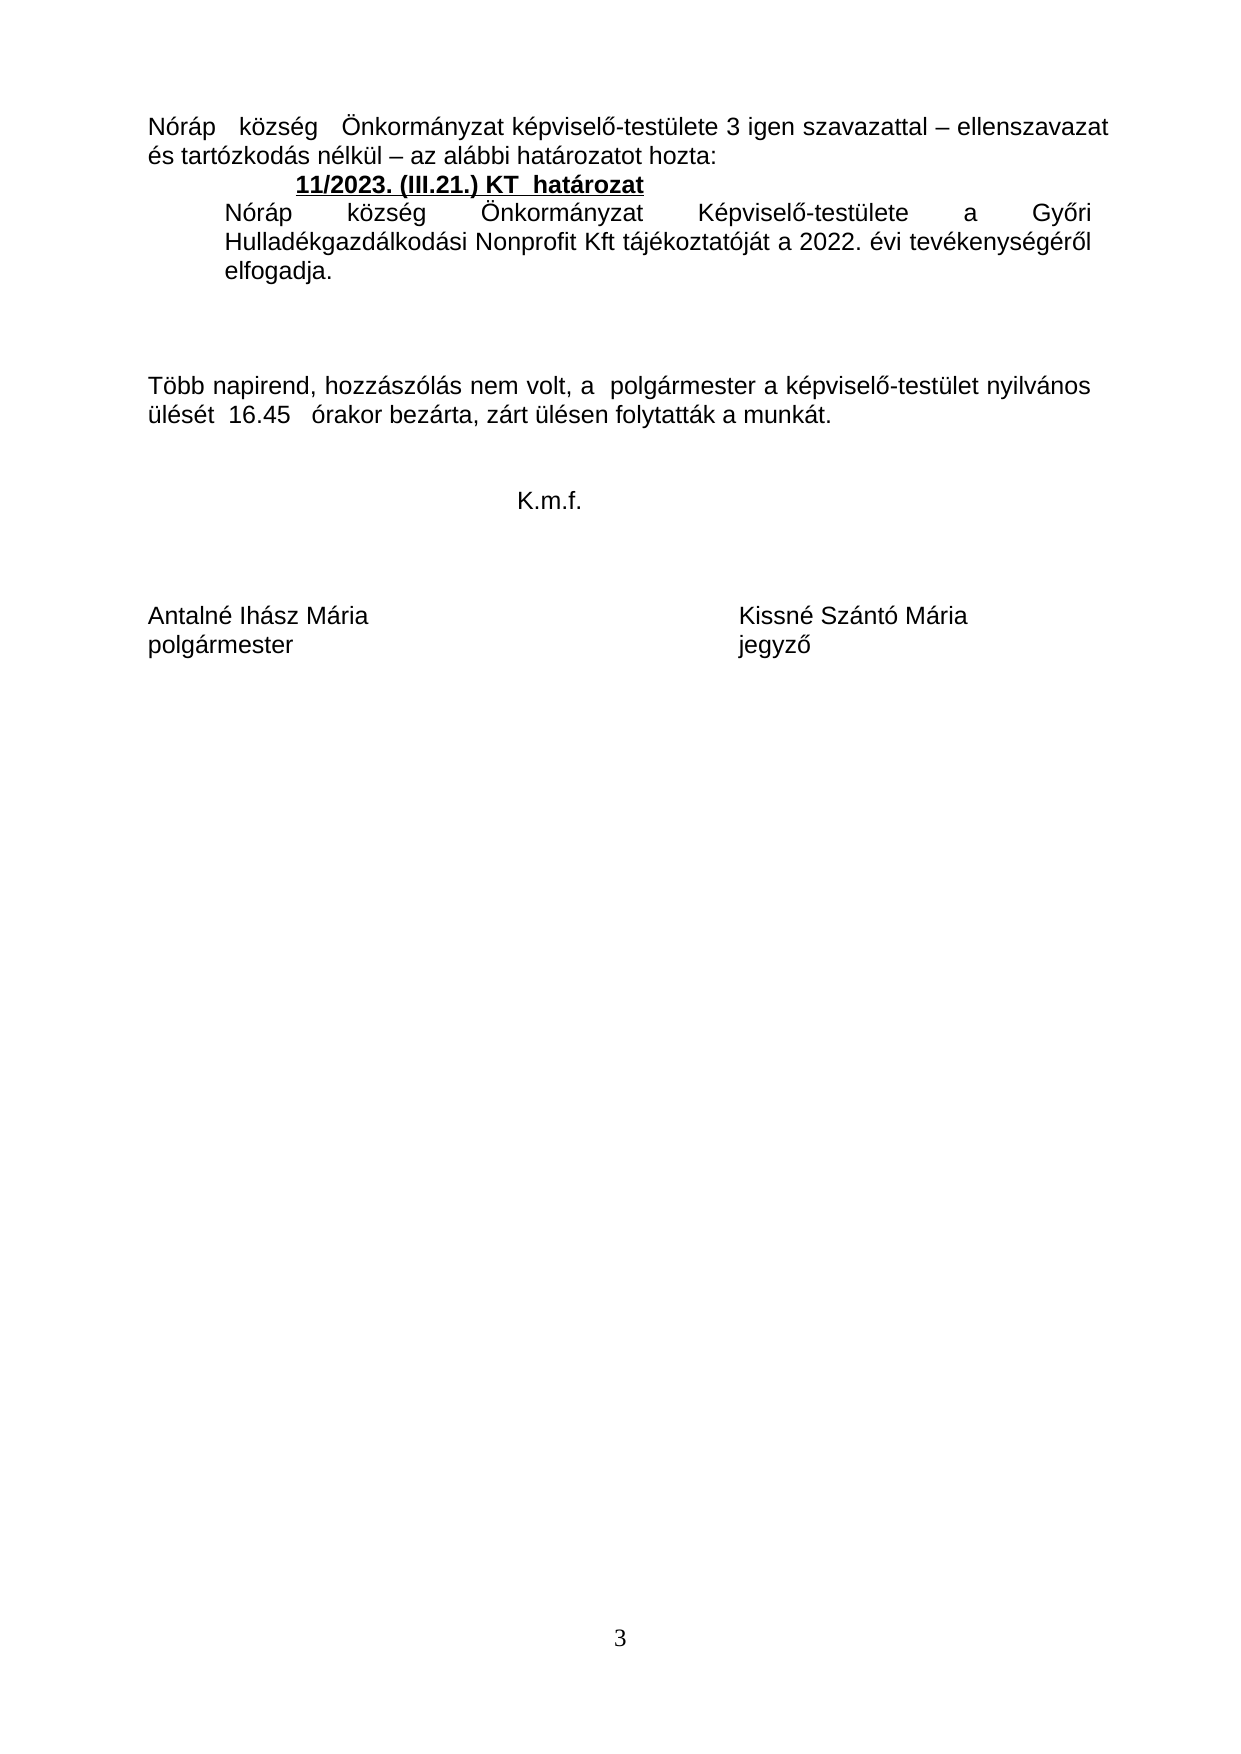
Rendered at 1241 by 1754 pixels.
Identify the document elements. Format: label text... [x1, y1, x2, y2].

text Nóráp község Önkormányzat Képviselő-testülete a Győri Hulladékgazdálkodási Nonprofit Kft tájékoztatóját a 2022. évi tevékenységéről elfogadja. [224, 198, 1093, 285]
text K.m.f. [148, 486, 1093, 515]
text polgármester jegyző [148, 630, 1093, 658]
text 11/2023. (III.21.) KT határozat [221, 170, 1093, 198]
text Antalné Ihász Mária Kissné Szántó Mária [148, 601, 1093, 630]
text Több napirend, hozzászólás nem volt, a polgármester a képviselő-testület nyilvános ülését 16.45 órakor bezárta, zárt ülésen folytatták a munkát. [148, 371, 1093, 428]
text Nóráp község Önkormányzat képviselő-testülete 3 igen szavazattal – ellenszavazat és tartózkodás nélkül – az alábbi határozatot hozta: [148, 112, 1110, 170]
